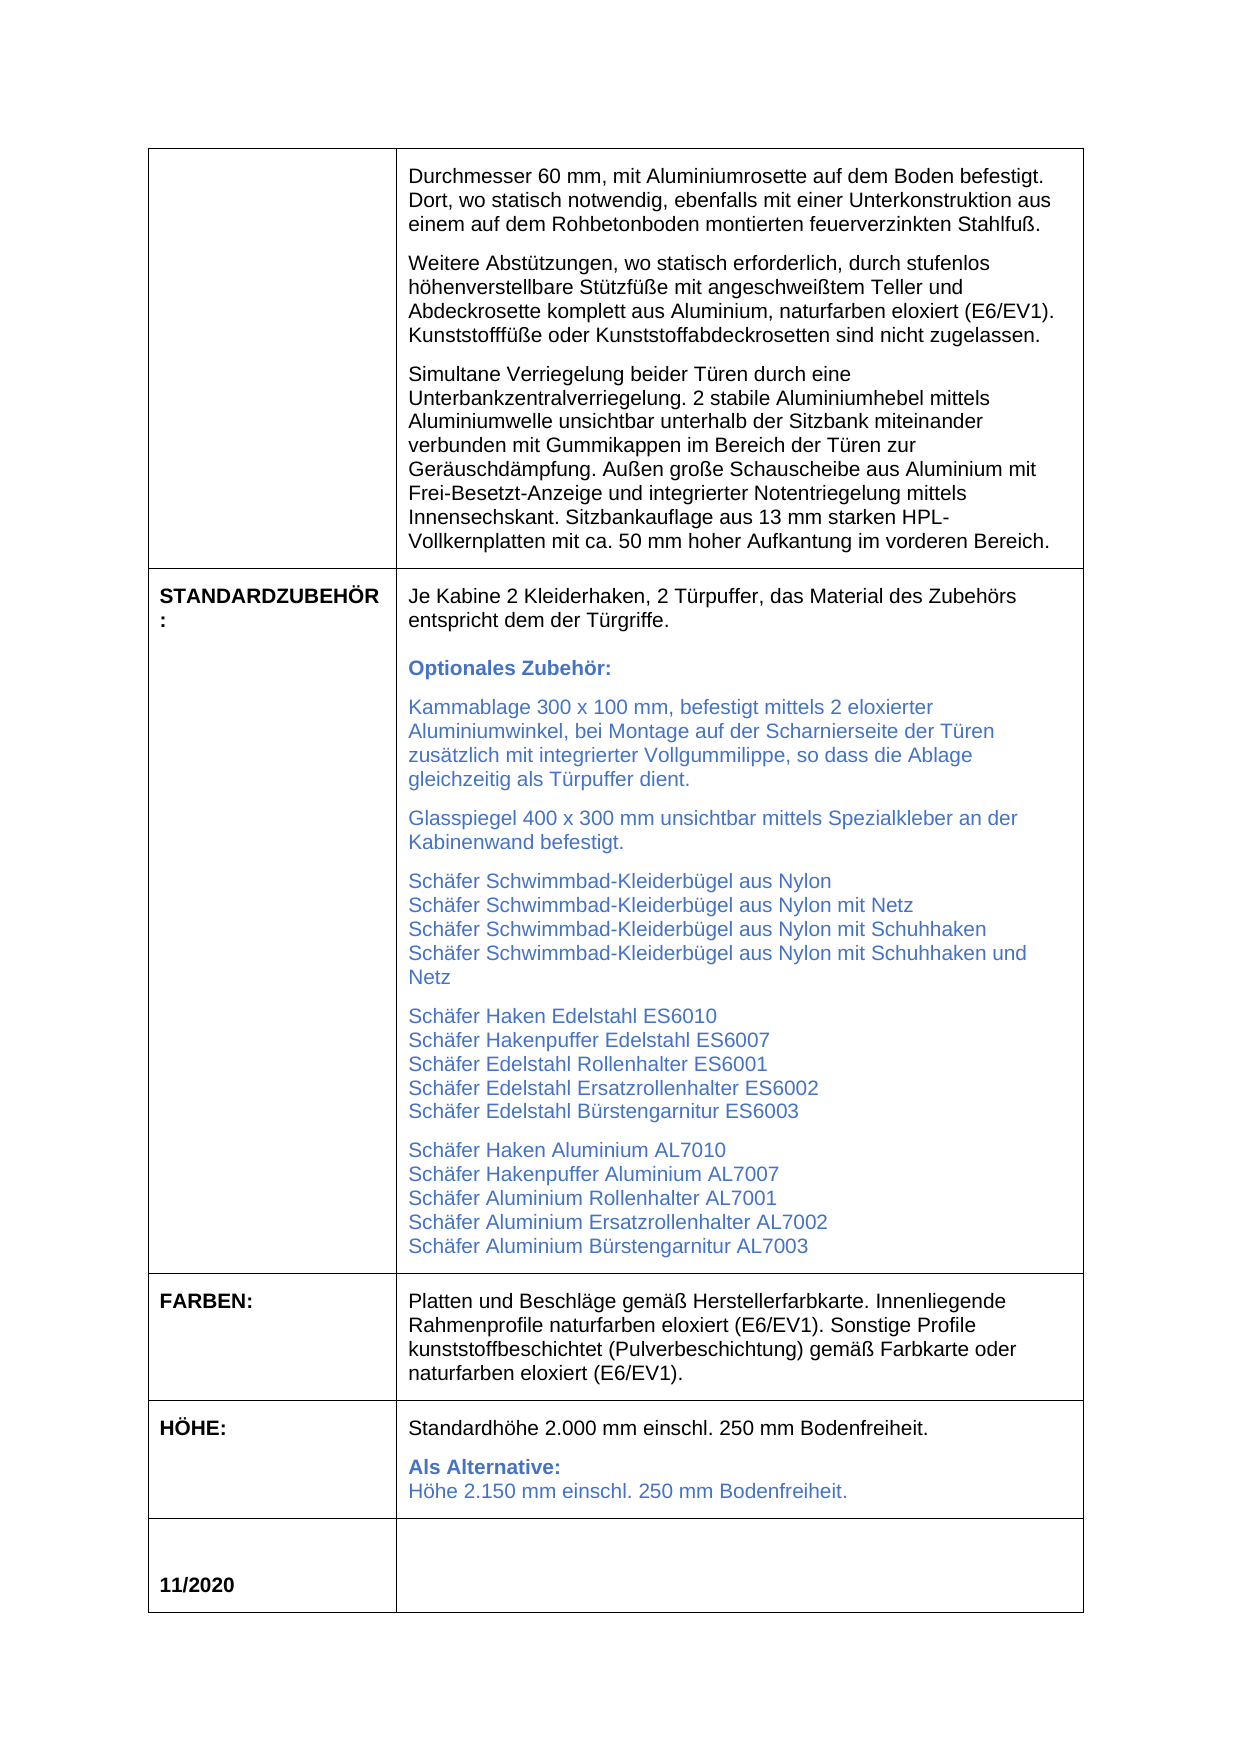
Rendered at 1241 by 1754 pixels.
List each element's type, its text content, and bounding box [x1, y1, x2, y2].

table_cell Standardhöhe 2.000 mm einschl. 250 mm Bodenfreiheit. Als Alternative: Höhe 2.150 mm einschl. 250 mm Bodenfreiheit. [397, 1401, 1083, 1518]
table_cell [397, 1519, 1083, 1612]
table_cell FARBEN: [149, 1274, 396, 1400]
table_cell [149, 149, 396, 568]
table_cell 11/2020 [149, 1519, 396, 1612]
table_cell Je Kabine 2 Kleiderhaken, 2 Türpuffer, das Material des Zubehörs entspricht dem der Türgriffe. Optionales Zubehör: Kammablage 300 x 100 mm, befestigt mittels 2 eloxierter Aluminiumwinkel, bei Montage auf der Scharnierseite der Türen zusätzlich mit integrierter Vollgummilippe, so dass die Ablage gleichzeitig als Türpuffer dient. Glasspiegel 400 x 300 mm unsichtbar mittels Spezialkleber an der Kabinenwand befestigt. Schäfer Schwimmbad-Kleiderbügel aus Nylon Schäfer Schwimmbad-Kleiderbügel aus Nylon mit Netz Schäfer Schwimmbad-Kleiderbügel aus Nylon mit Schuhhaken Schäfer Schwimmbad-Kleiderbügel aus Nylon mit Schuhhaken und Netz Schäfer Haken Edelstahl ES6010 Schäfer Hakenpuffer Edelstahl ES6007 Schäfer Edelstahl Rollenhalter ES6001 Schäfer Edelstahl Ersatzrollenhalter ES6002 Schäfer Edelstahl Bürstengarnitur ES6003 Schäfer Haken Aluminium AL7010 Schäfer Hakenpuffer Aluminium AL7007 Schäfer Aluminium Rollenhalter AL7001 Schäfer Aluminium Ersatzrollenhalter AL7002 Schäfer Aluminium Bürstengarnitur AL7003 [397, 569, 1083, 1273]
table_cell STANDARDZUBEHÖR: [149, 569, 396, 1273]
table_cell Platten und Beschläge gemäß Herstellerfarbkarte. Innenliegende Rahmenprofile naturfarben eloxiert (E6/EV1). Sonstige Profile kunststoffbeschichtet (Pulverbeschichtung) gemäß Farbkarte oder naturfarben eloxiert (E6/EV1). [397, 1274, 1083, 1400]
table_cell HÖHE: [149, 1401, 396, 1518]
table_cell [397, 149, 1083, 568]
